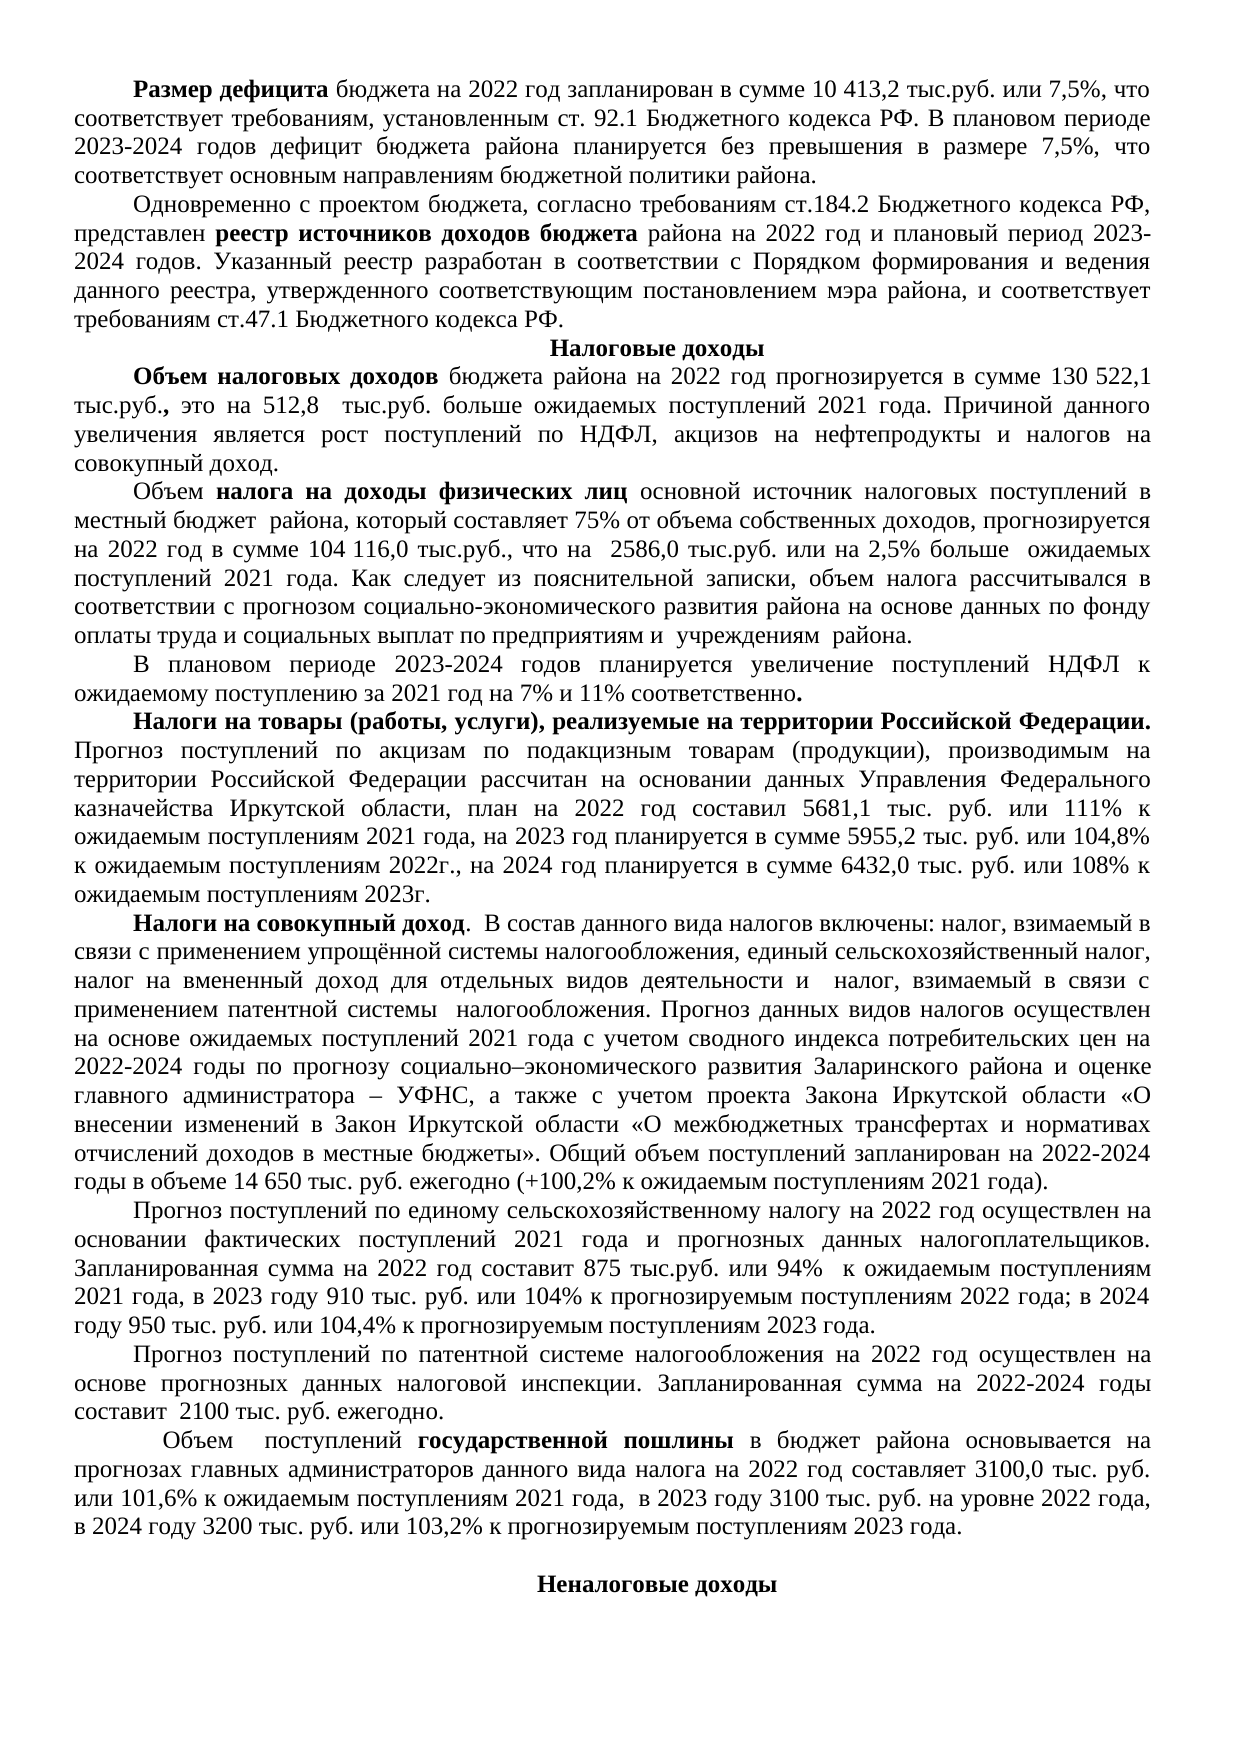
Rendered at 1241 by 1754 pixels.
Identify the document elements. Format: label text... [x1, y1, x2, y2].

text Налоговые доходы [74, 333, 1152, 361]
text Прогноз поступлений по единому сельскохозяйственному налогу на 2022 год осуществлен на основании фактических поступлений 2021 года и прогнозных данных налогоплательщиков. Запланированная сумма на 2022 год составит 875 тыс.руб. или 94% к ожидаемым поступлениям 2021 года, в 2023 году 910 тыс. руб. или 104% к прогнозируемым поступлениям 2022 года; в 2024 году 950 тыс. руб. или 104,4% к прогнозируемым поступлениям 2023 года. [74, 1195, 1152, 1339]
text Объем налога на доходы физических лиц основной источник налоговых поступлений в местный бюджет района, который составляет 75% от объема собственных доходов, прогнозируется на 2022 год в сумме 104 116,0 тыс.руб., что на 2586,0 тыс.руб. или на 2,5% больше ожидаемых поступлений 2021 года. Как следует из пояснительной записки, объем налога рассчитывался в соответствии с прогнозом социально-экономического развития района на основе данных по фонду оплаты труда и социальных выплат по предприятиям и учреждениям района. [74, 476, 1152, 649]
text Объем налоговых доходов бюджета района на 2022 год прогнозируется в сумме 130 522,1 тыс.руб., это на 512,8 тыс.руб. больше ожидаемых поступлений 2021 года. Причиной данного увеличения является рост поступлений по НДФЛ, акцизов на нефтепродукты и налогов на совокупный доход. [74, 361, 1152, 476]
text В плановом периоде 2023-2024 годов планируется увеличение поступлений НДФЛ к ожидаемому поступлению за 2021 год на 7% и 11% соответственно. [74, 649, 1152, 706]
text Налоги на совокупный доход. В состав данного вида налогов включены: налог, взимаемый в связи с применением упрощённой системы налогообложения, единый сельскохозяйственный налог, налог на вмененный доход для отдельных видов деятельности и налог, взимаемый в связи с применением патентной системы налогообложения. Прогноз данных видов налогов осуществлен на основе ожидаемых поступлений 2021 года с учетом сводного индекса потребительских цен на 2022-2024 годы по прогнозу социально–экономического развития Заларинского района и оценке главного администратора – УФНС, а также с учетом проекта Закона Иркутской области «О внесении изменений в Закон Иркутской области «О межбюджетных трансфертах и нормативах отчислений доходов в местные бюджеты». Общий объем поступлений запланирован на 2022-2024 годы в объеме 14 650 тыс. руб. ежегодно (+100,2% к ожидаемым поступлениям 2021 года). [74, 908, 1152, 1195]
text Прогноз поступлений по патентной системе налогообложения на 2022 год осуществлен на основе прогнозных данных налоговой инспекции. Запланированная сумма на 2022-2024 годы составит 2100 тыс. руб. ежегодно. [74, 1339, 1152, 1425]
text Объем поступлений государственной пошлины в бюджет района основывается на прогнозах главных администраторов данного вида налога на 2022 год составляет 3100,0 тыс. руб. или 101,6% к ожидаемым поступлениям 2021 года, в 2023 году 3100 тыс. руб. на уровне 2022 года, в 2024 году 3200 тыс. руб. или 103,2% к прогнозируемым поступлениям 2023 года. [74, 1425, 1152, 1540]
text Неналоговые доходы [74, 1569, 1152, 1598]
text Размер дефицита бюджета на 2022 год запланирован в сумме 10 413,2 тыс.руб. или 7,5%, что соответствует требованиям, установленным ст. 92.1 Бюджетного кодекса РФ. В плановом периоде 2023-2024 годов дефицит бюджета района планируется без превышения в размере 7,5%, что соответствует основным направлениям бюджетной политики района. [74, 74, 1152, 189]
text Одновременно с проектом бюджета, согласно требованиям ст.184.2 Бюджетного кодекса РФ, представлен реестр источников доходов бюджета района на 2022 год и плановый период 2023-2024 годов. Указанный реестр разработан в соответствии с Порядком формирования и ведения данного реестра, утвержденного соответствующим постановлением мэра района, и соответствует требованиям ст.47.1 Бюджетного кодекса РФ. [74, 189, 1152, 333]
text Налоги на товары (работы, услуги), реализуемые на территории Российской Федерации. Прогноз поступлений по акцизам по подакцизным товарам (продукции), производимым на территории Российской Федерации рассчитан на основании данных Управления Федерального казначейства Иркутской области, план на 2022 год составил 5681,1 тыс. руб. или 111% к ожидаемым поступлениям 2021 года, на 2023 год планируется в сумме 5955,2 тыс. руб. или 104,8% к ожидаемым поступлениям 2022г., на 2024 год планируется в сумме 6432,0 тыс. руб. или 108% к ожидаемым поступлениям 2023г. [74, 706, 1152, 908]
